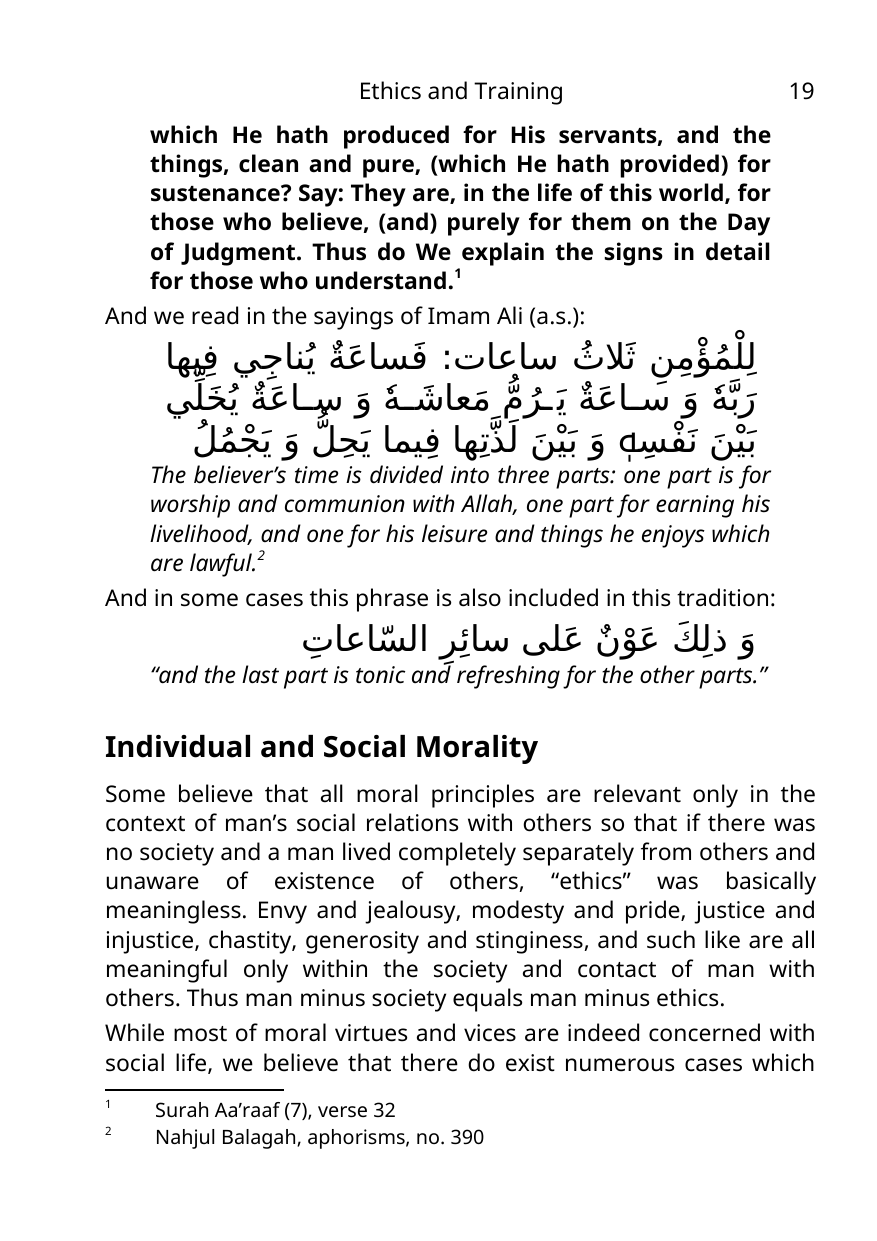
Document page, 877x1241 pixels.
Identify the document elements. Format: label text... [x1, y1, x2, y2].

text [105, 1018, 817, 1077]
text And in some cases this phrase is also included in this tradition: [105, 583, 817, 612]
text Some believe that all moral principles are relevant only in the context of man’s social relations with others so that if there was no society and a man lived completely separately from others and unaware of existence of others, “ethics” was basically meaningless. Envy and jealousy, modesty and pride, justice and injustice, chastity, generosity and stinginess, and such like are all meaningful only within the society and contact of man with others. Thus man minus society equals man minus ethics. [105, 779, 817, 1012]
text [150, 120, 772, 295]
text The believer’s time is divided into three parts: one part is for worship and communion with Allah, one part for earning his livelihood, and one for his leisure and things he enjoys which are lawful. [150, 460, 772, 577]
text وَ ذلِكَ عَوْنٌ عَلى سائِرِ السّاعاتِ [165, 619, 757, 660]
text لِلْمُؤْمِنِ ثَلاثُ ساعات: فَساعَةٌ يُناجِي فِيها رَبَّهٗ وَ ساعَةٌ يَرُمُّ مَعاشَهٗ وَ ساعَةٌ يُخَلِّي بَيْنَ نَفْسِهٖ وَ بَيْنَ لَذَّتِها فِيما يَحِلُّ وَ يَجْمُلُ [165, 337, 757, 460]
subtitle Individual and Social Morality [105, 727, 817, 766]
text “and the last part is tonic and refreshing for the other parts.” [150, 660, 772, 689]
text And we read in the sayings of Imam Ali (a.s.): [105, 301, 817, 330]
